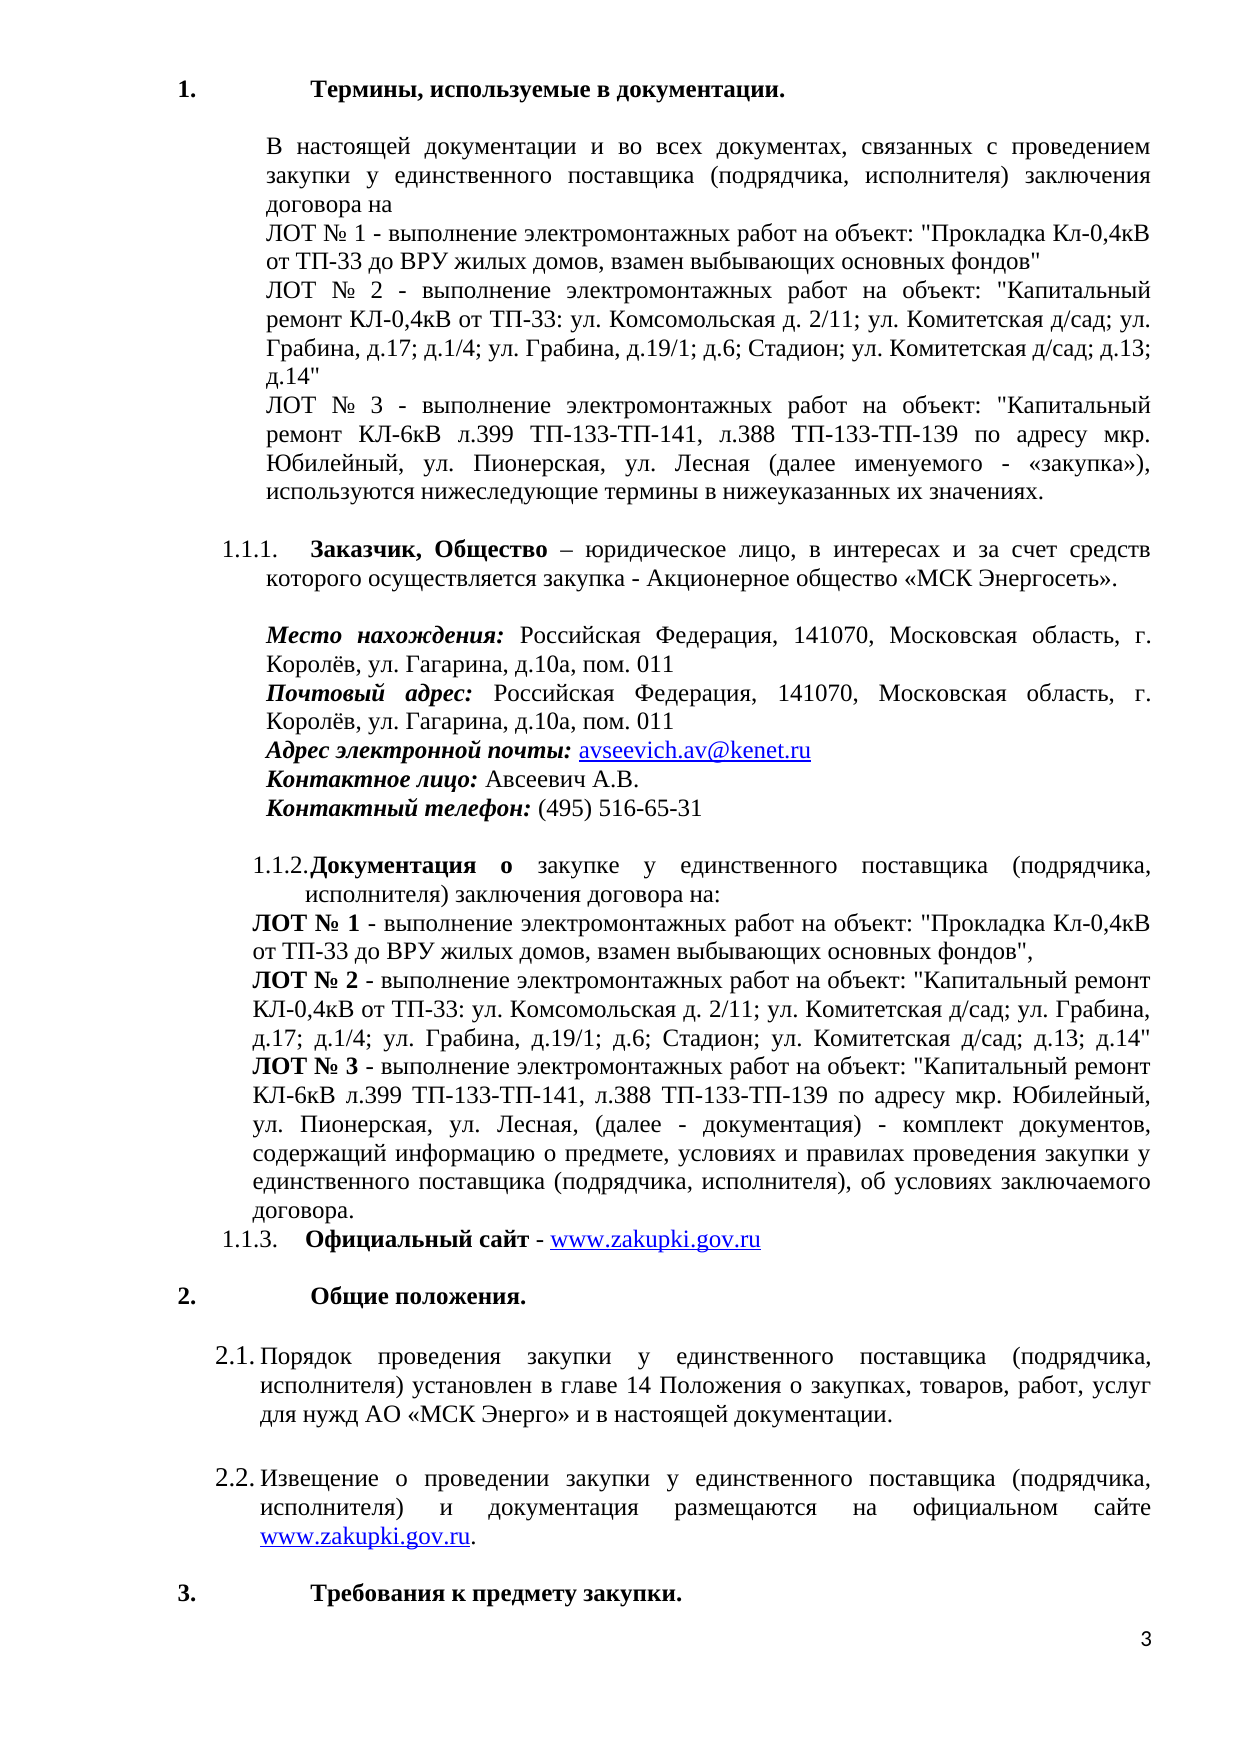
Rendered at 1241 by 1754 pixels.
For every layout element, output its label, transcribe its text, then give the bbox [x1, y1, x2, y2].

list Документация о закупке у единственного поставщика (подрядчика, исполнителя) заключения договора на: [252, 850, 1152, 908]
list Извещение о проведении закупки у единственного поставщика (подрядчика, исполнителя) и документация размещаются на официальном сайте www.zakupki.gov.ru. [215, 1461, 1152, 1550]
list Контактное лицо: Авсеевич А.В. [266, 764, 1152, 793]
list Контактный телефон: (495) 516-65-31 [266, 793, 1152, 821]
list ЛОТ № 2 - выполнение электромонтажных работ на объект: "Капитальный ремонт КЛ-0,4кВ от ТП-33: ул. Комсомольская д. 2/11; ул. Комитетская д/сад; ул. Грабина, д.17; д.1/4; ул. Грабина, д.19/1; д.6; Стадион; ул. Комитетская д/сад; д.13; д.14" ЛОТ № 3 - выполнение электромонтажных работ на объект: "Капитальный ремонт КЛ-6кВ л.399 ТП-133-ТП-141, л.388 ТП-133-ТП-139 по адресу мкр. Юбилейный, ул. Пионерская, ул. Лесная, (далее - документация) - комплект документов, содержащий информацию о предмете, условиях и правилах проведения закупки у единственного поставщика (подрядчика, исполнителя), об условиях заключаемого договора. [252, 965, 1152, 1224]
list ЛОТ № 2 - выполнение электромонтажных работ на объект: "Капитальный ремонт КЛ-0,4кВ от ТП-33: ул. Комсомольская д. 2/11; ул. Комитетская д/сад; ул. Грабина, д.17; д.1/4; ул. Грабина, д.19/1; д.6; Стадион; ул. Комитетская д/сад; д.13; д.14" [266, 275, 1152, 390]
list Термины, используемые в документации. [177, 74, 1152, 103]
list Общие положения. [177, 1281, 1152, 1310]
list Заказчик, Общество – юридическое лицо, в интересах и за счет средств которого осуществляется закупка - Акционерное общество «МСК Энергосеть». [222, 534, 1152, 591]
list Почтовый адрес: Российская Федерация, 141070, Московская область, г. Королёв, ул. Гагарина, д.10а, пом. 011 [266, 678, 1152, 735]
list Требования к предмету закупки. [177, 1578, 1152, 1607]
list Адрес электронной почты: avseevich.av@kenet.ru [266, 735, 1152, 764]
list Место нахождения: Российская Федерация, 141070, Московская область, г. Королёв, ул. Гагарина, д.10а, пом. 011 [266, 620, 1152, 678]
list В настоящей документации и во всех документах, связанных с проведением закупки у единственного поставщика (подрядчика, исполнителя) заключения договора на [266, 131, 1152, 218]
list Официальный сайт - www.zakupki.gov.ru [222, 1224, 1152, 1253]
list Порядок проведения закупки у единственного поставщика (подрядчика, исполнителя) установлен в главе 14 Положения о закупках, товаров, работ, услуг для нужд АО «МСК Энерго» и в настоящей документации. [215, 1339, 1152, 1427]
list ЛОТ № 1 - выполнение электромонтажных работ на объект: "Прокладка Кл-0,4кВ от ТП-33 до ВРУ жилых домов, взамен выбывающих основных фондов" [266, 218, 1152, 275]
list ЛОТ № 1 - выполнение электромонтажных работ на объект: "Прокладка Кл-0,4кВ от ТП-33 до ВРУ жилых домов, взамен выбывающих основных фондов", [252, 908, 1152, 965]
list ЛОТ № 3 - выполнение электромонтажных работ на объект: "Капитальный ремонт КЛ-6кВ л.399 ТП-133-ТП-141, л.388 ТП-133-ТП-139 по адресу мкр. Юбилейный, ул. Пионерская, ул. Лесная (далее именуемого - «закупка»), используются нижеследующие термины в нижеуказанных их значениях. [266, 390, 1152, 505]
